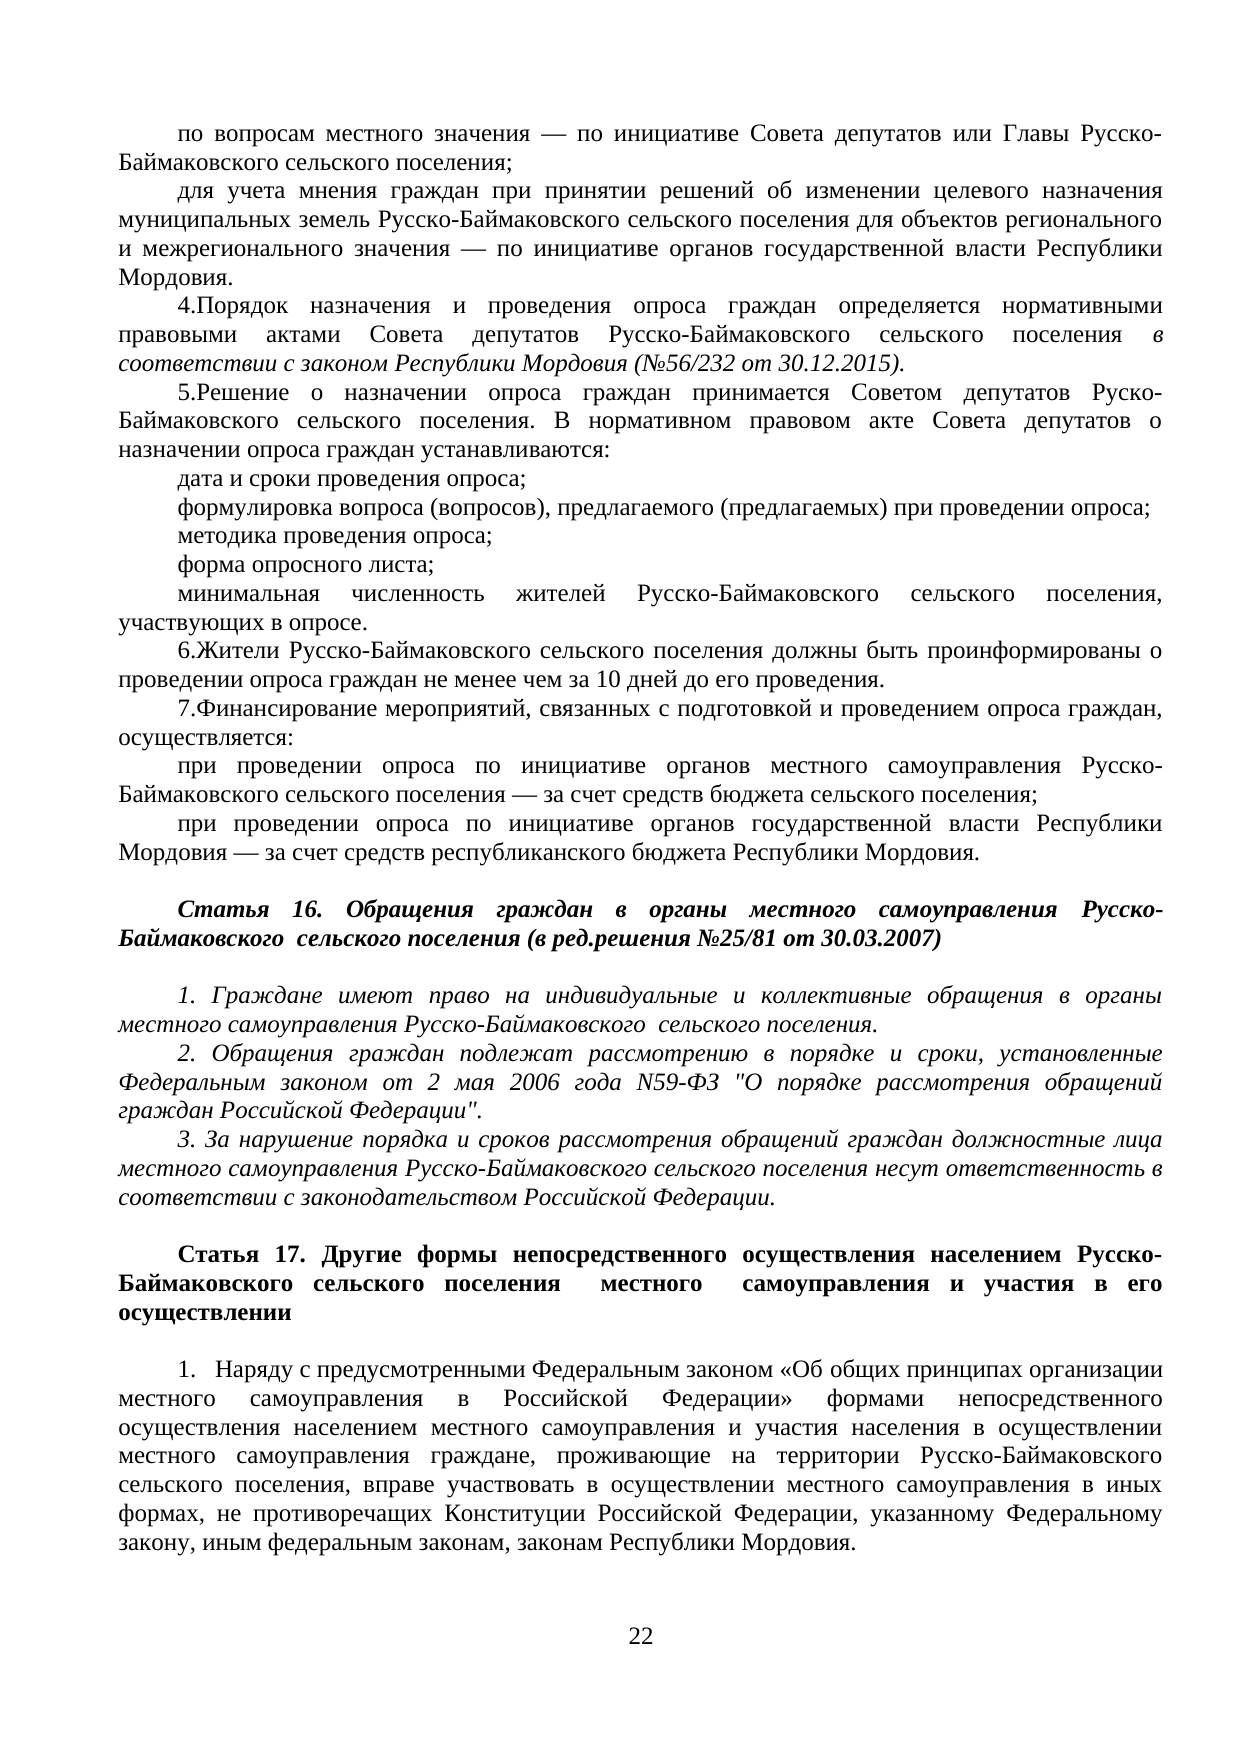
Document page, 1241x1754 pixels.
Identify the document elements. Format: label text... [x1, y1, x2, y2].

list 6.Жители Русско-Баймаковского сельского поселения должны быть проинформированы о проведении опроса граждан не менее чем за 10 дней до его проведения. [118, 636, 1163, 693]
list 5.Решение о назначении опроса граждан принимается Советом депутатов Руско-Баймаковского сельского поселения. В нормативном правовом акте Совета депутатов о назначении опроса граждан устанавливаются: [118, 377, 1163, 463]
list по вопросам местного значения — по инициативе Совета депутатов или Главы Русско-Баймаковского сельского поселения; [118, 118, 1163, 176]
text 3. За нарушение порядка и сроков рассмотрения обращений граждан должностные лица местного самоуправления Русско-Баймаковского сельского поселения несут ответственность в соответствии с законодательством Российской Федерации. [118, 1124, 1163, 1211]
text Статья 16. Обращения граждан в органы местного самоуправления Русско-Баймаковского сельского поселения (в ред.решения №25/81 от 30.03.2007) [118, 894, 1163, 952]
list дата и сроки проведения опроса; [118, 463, 1163, 492]
text 4.Порядок назначения и проведения опроса граждан определяется нормативными правовыми актами Совета депутатов Русско-Баймаковского сельского поселения в соответствии с законом Республики Мордовия (№56/232 от 30.12.2015). [118, 291, 1163, 377]
list при проведении опроса по инициативе органов местного самоуправления Русско-Баймаковского сельского поселения — за счет средств бюджета сельского поселения; [118, 751, 1163, 808]
list минимальная численность жителей Русско-Баймаковского сельского поселения, участвующих в опросе. [118, 578, 1163, 636]
list для учета мнения граждан при принятии решений об изменении целевого назначения муниципальных земель Русско-Баймаковского сельского поселения для объектов регионального и межрегионального значения — по инициативе органов государственной власти Республики Мордовия. [118, 176, 1163, 291]
list Наряду с предусмотренными Федеральным законом «Об общих принципах организации местного самоуправления в Российской Федерации» формами непосредственного осуществления населением местного самоуправления и участия населения в осуществлении местного самоуправления граждане, проживающие на территории Русско-Баймаковского сельского поселения, вправе участвовать в осуществлении местного самоуправления в иных формах, не противоречащих Конституции Российской Федерации, указанному Федеральному закону, иным федеральным законам, законам Республики Мордовия. [118, 1354, 1163, 1556]
text Статья 17. Другие формы непосредственного осуществления населением Русско-Баймаковского сельского поселения местного самоуправления и участия в его осуществлении [118, 1239, 1163, 1326]
text 2. Обращения граждан подлежат рассмотрению в порядке и сроки, установленные Федеральным законом от 2 мая 2006 года N59-ФЗ "О порядке рассмотрения обращений граждан Российской Федерации". [118, 1038, 1163, 1124]
list 7.Финансирование мероприятий, связанных с подготовкой и проведением опроса граждан, осуществляется: [118, 693, 1163, 751]
list при проведении опроса по инициативе органов государственной власти Республики Мордовия — за счет средств республиканского бюджета Республики Мордовия. [118, 808, 1163, 866]
list методика проведения опроса; [118, 521, 1163, 549]
list форма опросного листа; [118, 549, 1163, 578]
text 1. Граждане имеют право на индивидуальные и коллективные обращения в органы местного самоуправления Русско-Баймаковского сельского поселения. [118, 981, 1163, 1038]
list формулировка вопроса (вопросов), предлагаемого (предлагаемых) при проведении опроса; [118, 492, 1163, 521]
